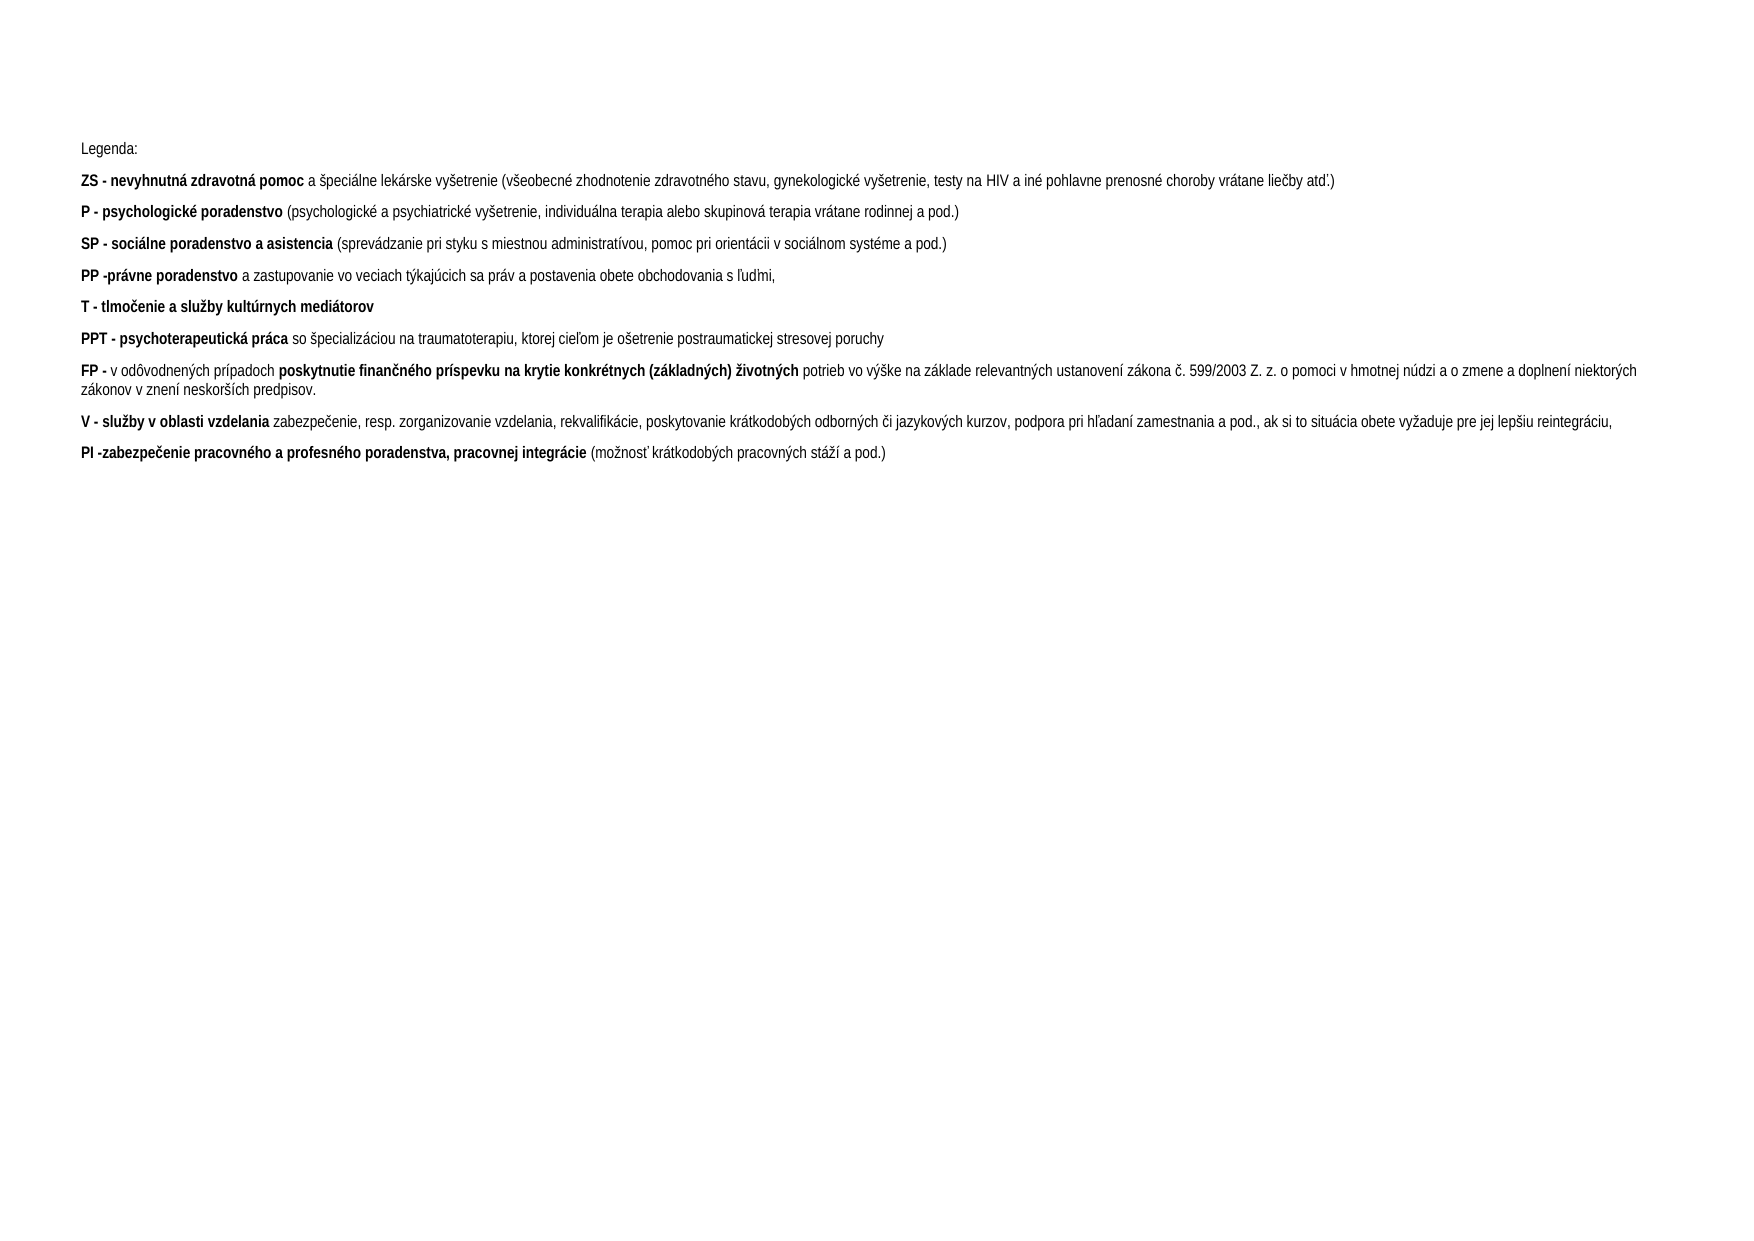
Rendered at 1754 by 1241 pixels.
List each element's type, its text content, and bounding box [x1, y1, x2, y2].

text ZS - nevyhnutná zdravotná pomoc a špeciálne lekárske vyšetrenie (všeobecné zhodnotenie zdravotného stavu, gynekologické vyšetrenie, testy na HIV a iné pohlavne prenosné choroby vrátane liečby atď.) [81, 171, 1647, 190]
text V - služby v oblasti vzdelania zabezpečenie, resp. zorganizovanie vzdelania, rekvalifikácie, poskytovanie krátkodobých odborných či jazykových kurzov, podpora pri hľadaní zamestnania a pod., ak si to situácia obete vyžaduje pre jej lepšiu reintegráciu, [81, 411, 1647, 431]
text SP - sociálne poradenstvo a asistencia (sprevádzanie pri styku s miestnou administratívou, pomoc pri orientácii v sociálnom systéme a pod.) [81, 234, 1647, 253]
text PPT - psychoterapeutická práca so špecializáciou na traumatoterapiu, ktorej cieľom je ošetrenie postraumatickej stresovej poruchy [81, 329, 1647, 348]
text P - psychologické poradenstvo (psychologické a psychiatrické vyšetrenie, individuálna terapia alebo skupinová terapia vrátane rodinnej a pod.) [81, 202, 1647, 221]
text FP - v odôvodnených prípadoch poskytnutie finančného príspevku na krytie konkrétnych (základných) životných potrieb vo výške na základe relevantných ustanovení zákona č. 599/2003 Z. z. o pomoci v hmotnej núdzi a o zmene a doplnení niektorých zákonov v znení neskorších predpisov. [81, 361, 1647, 399]
text PI -zabezpečenie pracovného a profesného poradenstva, pracovnej integrácie (možnosť krátkodobých pracovných stáží a pod.) [81, 443, 1647, 462]
text PP -právne poradenstvo a zastupovanie vo veciach týkajúcich sa práv a postavenia obete obchodovania s ľuďmi, [81, 266, 1647, 285]
text T - tlmočenie a služby kultúrnych mediátorov [81, 297, 1647, 316]
text Legenda: [81, 139, 1647, 158]
